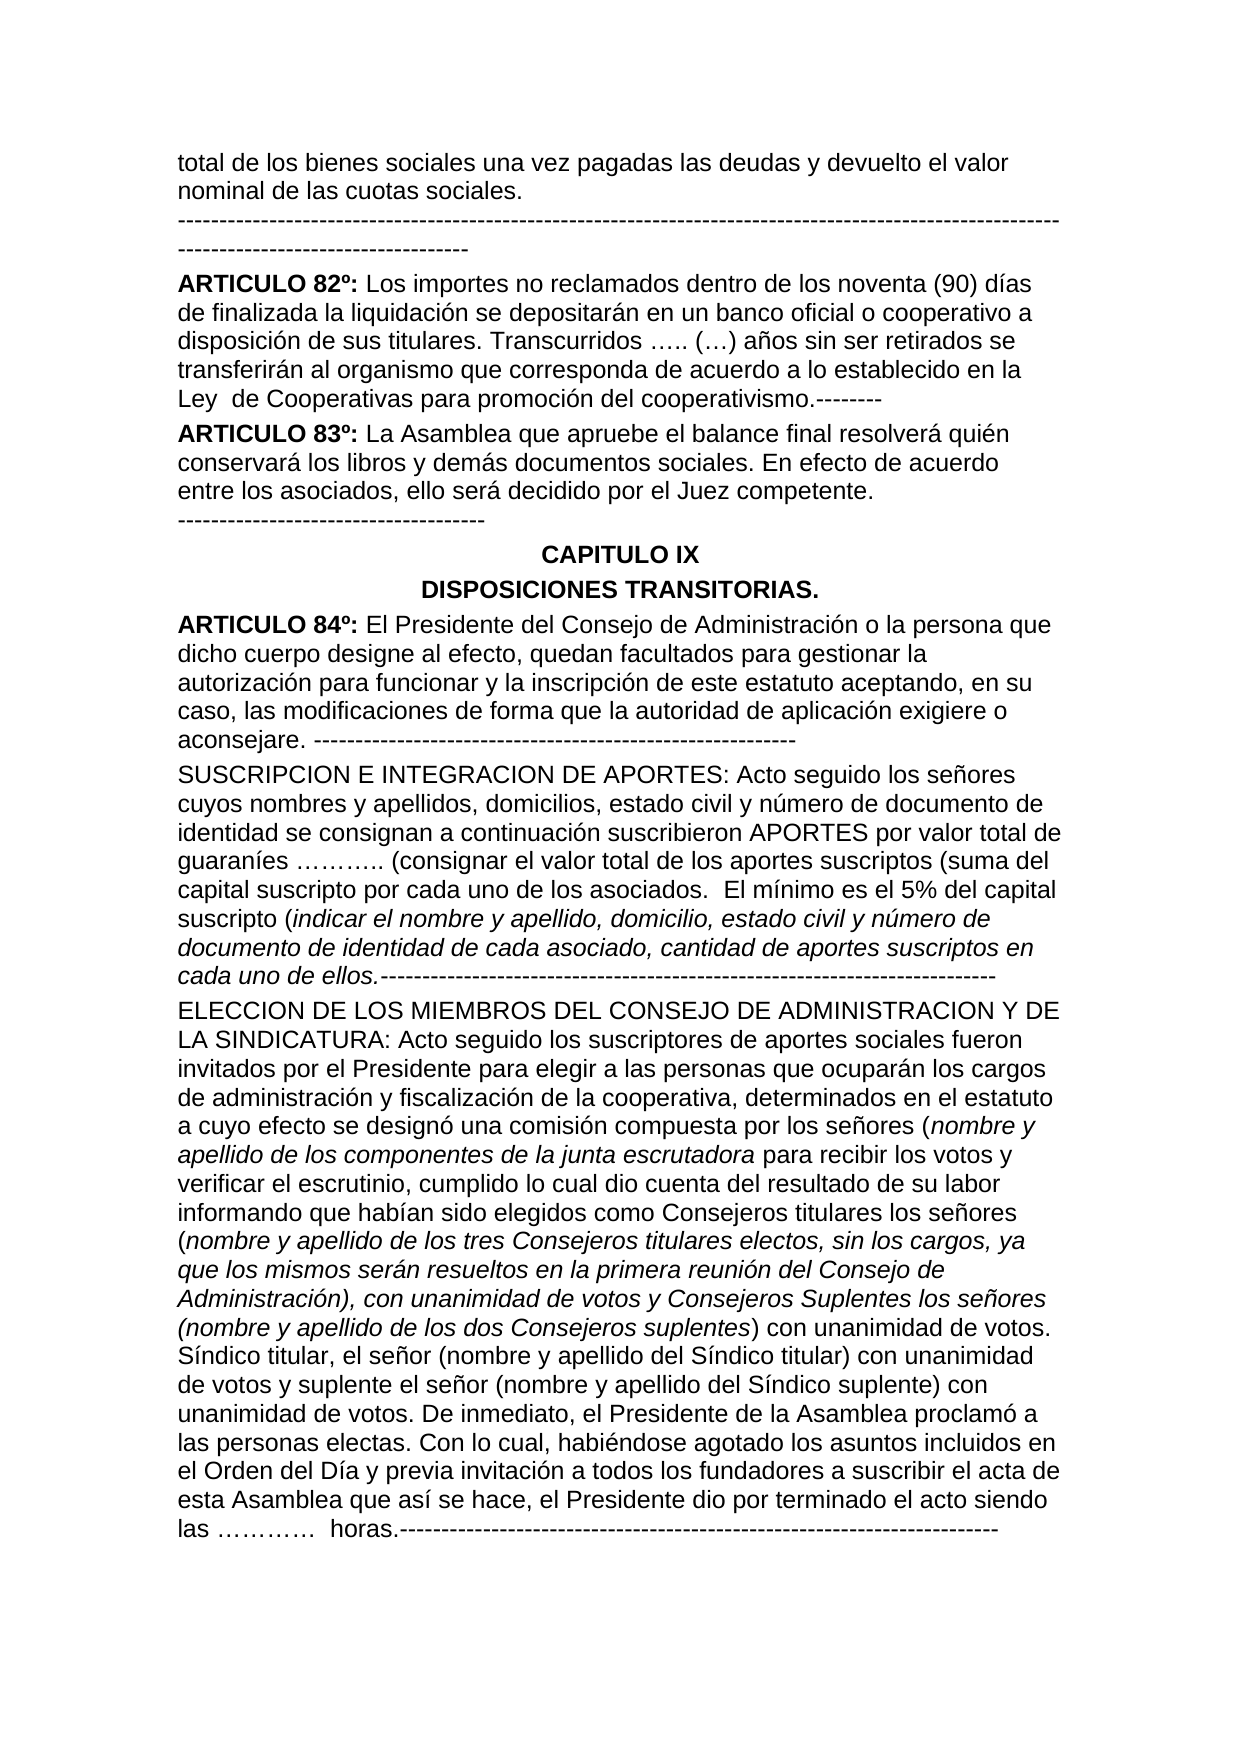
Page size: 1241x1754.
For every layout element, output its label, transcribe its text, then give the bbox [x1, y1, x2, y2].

text DISPOSICIONES TRANSITORIAS. [177, 575, 1063, 604]
text CAPITULO IX [177, 540, 1063, 569]
text ARTICULO 84º: El Presidente del Consejo de Administración o la persona que dicho cuerpo designe al efecto, quedan facultados para gestionar la autorización para funcionar y la inscripción de este estatuto aceptando, en su caso, las modificaciones de forma que la autoridad de aplicación exigiere o aconsejare. ---------------------------------------------------------- [177, 610, 1063, 754]
text SUSCRIPCION E INTEGRACION DE APORTES: Acto seguido los señores cuyos nombres y apellidos, domicilios, estado civil y número de documento de identidad se consignan a continuación suscribieron APORTES por valor total de guaraníes ……….. (consignar el valor total de los aportes suscriptos (suma del capital suscripto por cada uno de los asociados. El mínimo es el 5% del capital suscripto (indicar el nombre y apellido, domicilio, estado civil y número de documento de identidad de cada asociado, cantidad de aportes suscriptos en cada uno de ellos.-------------------------------------------------------------------------- [177, 760, 1063, 990]
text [177, 148, 1063, 263]
text ARTICULO 83º: La Asamblea que apruebe el balance final resolverá quién conservará los libros y demás documentos sociales. En efecto de acuerdo entre los asociados, ello será decidido por el Juez competente. ------------------------------------- [177, 419, 1063, 534]
text ELECCION DE LOS MIEMBROS DEL CONSEJO DE ADMINISTRACION Y DE LA SINDICATURA: Acto seguido los suscriptores de aportes sociales fueron invitados por el Presidente para elegir a las personas que ocuparán los cargos de administración y fiscalización de la cooperativa, determinados en el estatuto a cuyo efecto se designó una comisión compuesta por los señores (nombre y apellido de los componentes de la junta escrutadora para recibir los votos y verificar el escrutinio, cumplido lo cual dio cuenta del resultado de su labor informando que habían sido elegidos como Consejeros titulares los señores (nombre y apellido de los tres Consejeros titulares electos, sin los cargos, ya que los mismos serán resueltos en la primera reunión del Consejo de Administración), con unanimidad de votos y Consejeros Suplentes los señores (nombre y apellido de los dos Consejeros suplentes) con unanimidad de votos. Síndico titular, el señor (nombre y apellido del Síndico titular) con unanimidad de votos y suplente el señor (nombre y apellido del Síndico suplente) con unanimidad de votos. De inmediato, el Presidente de la Asamblea proclamó a las personas electas. Con lo cual, habiéndose agotado los asuntos incluidos en el Orden del Día y previa invitación a todos los fundadores a suscribir el acta de esta Asamblea que así se hace, el Presidente dio por terminado el acto siendo las ………… horas.------------------------------------------------------------------------ [177, 996, 1063, 1543]
text ARTICULO 82º: Los importes no reclamados dentro de los noventa (90) días de finalizada la liquidación se depositarán en un banco oficial o cooperativo a disposición de sus titulares. Transcurridos ….. (…) años sin ser retirados se transferirán al organismo que corresponda de acuerdo a lo establecido en la Ley de Cooperativas para promoción del cooperativismo.-------- [177, 269, 1063, 413]
